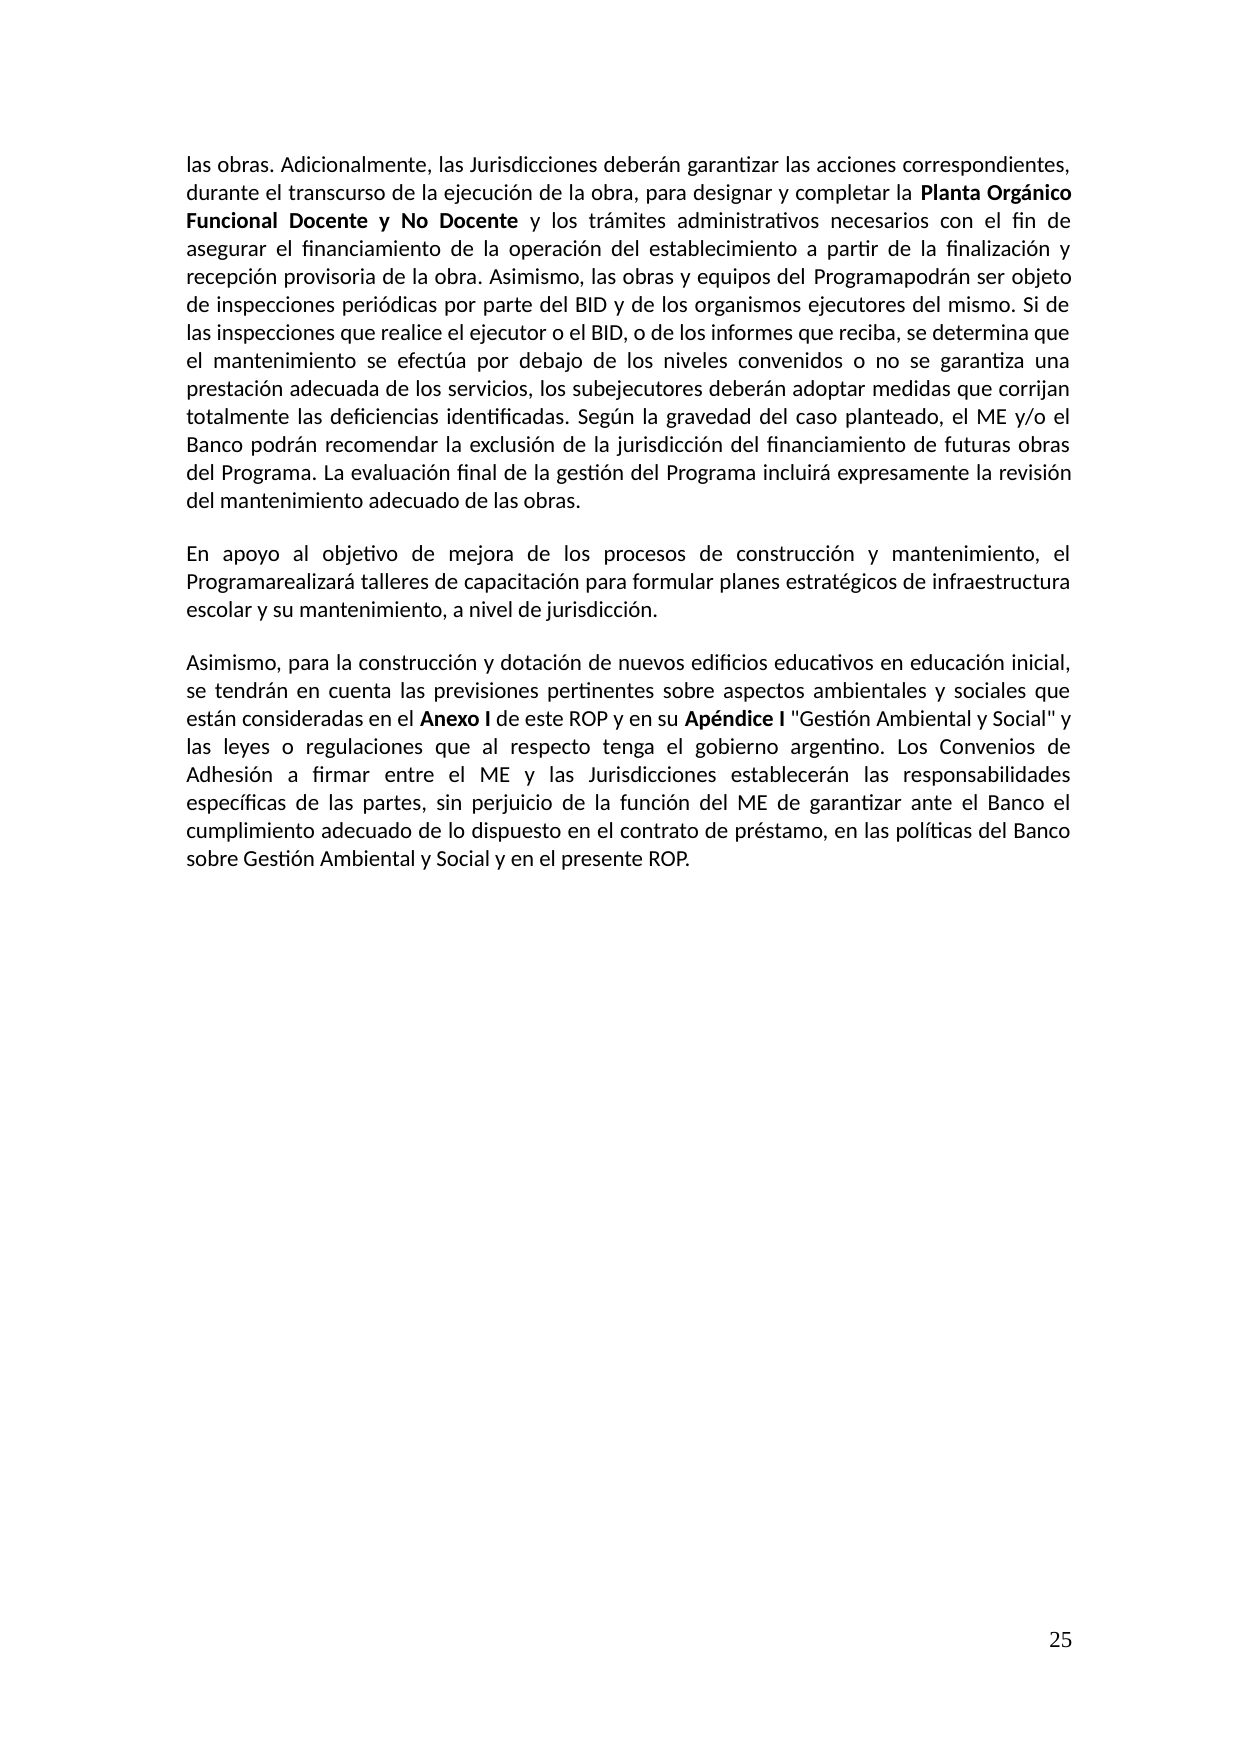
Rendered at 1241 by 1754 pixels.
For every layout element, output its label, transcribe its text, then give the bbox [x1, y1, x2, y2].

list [186, 150, 1072, 514]
list Asimismo, para la construcción y dotación de nuevos edificios educativos en educación inicial, se tendrán en cuenta las previsiones pertinentes sobre aspectos ambientales y sociales que están consideradas en el Anexo I de este ROP y en su Apéndice I "Gestión Ambiental y Social" y las leyes o regulaciones que al respecto tenga el gobierno argentino. Los Convenios de Adhesión a firmar entre el ME y las Jurisdicciones establecerán las responsabilidades específicas de las partes, sin perjuicio de la función del ME de garantizar ante el Banco el cumplimiento adecuado de lo dispuesto en el contrato de préstamo, en las políticas del Banco sobre Gestión Ambiental y Social y en el presente ROP. [186, 648, 1072, 872]
list En apoyo al objetivo de mejora de los procesos de construcción y mantenimiento, el Programarealizará talleres de capacitación para formular planes estratégicos de infraestructura escolar y su mantenimiento, a nivel de jurisdicción. [186, 539, 1072, 623]
